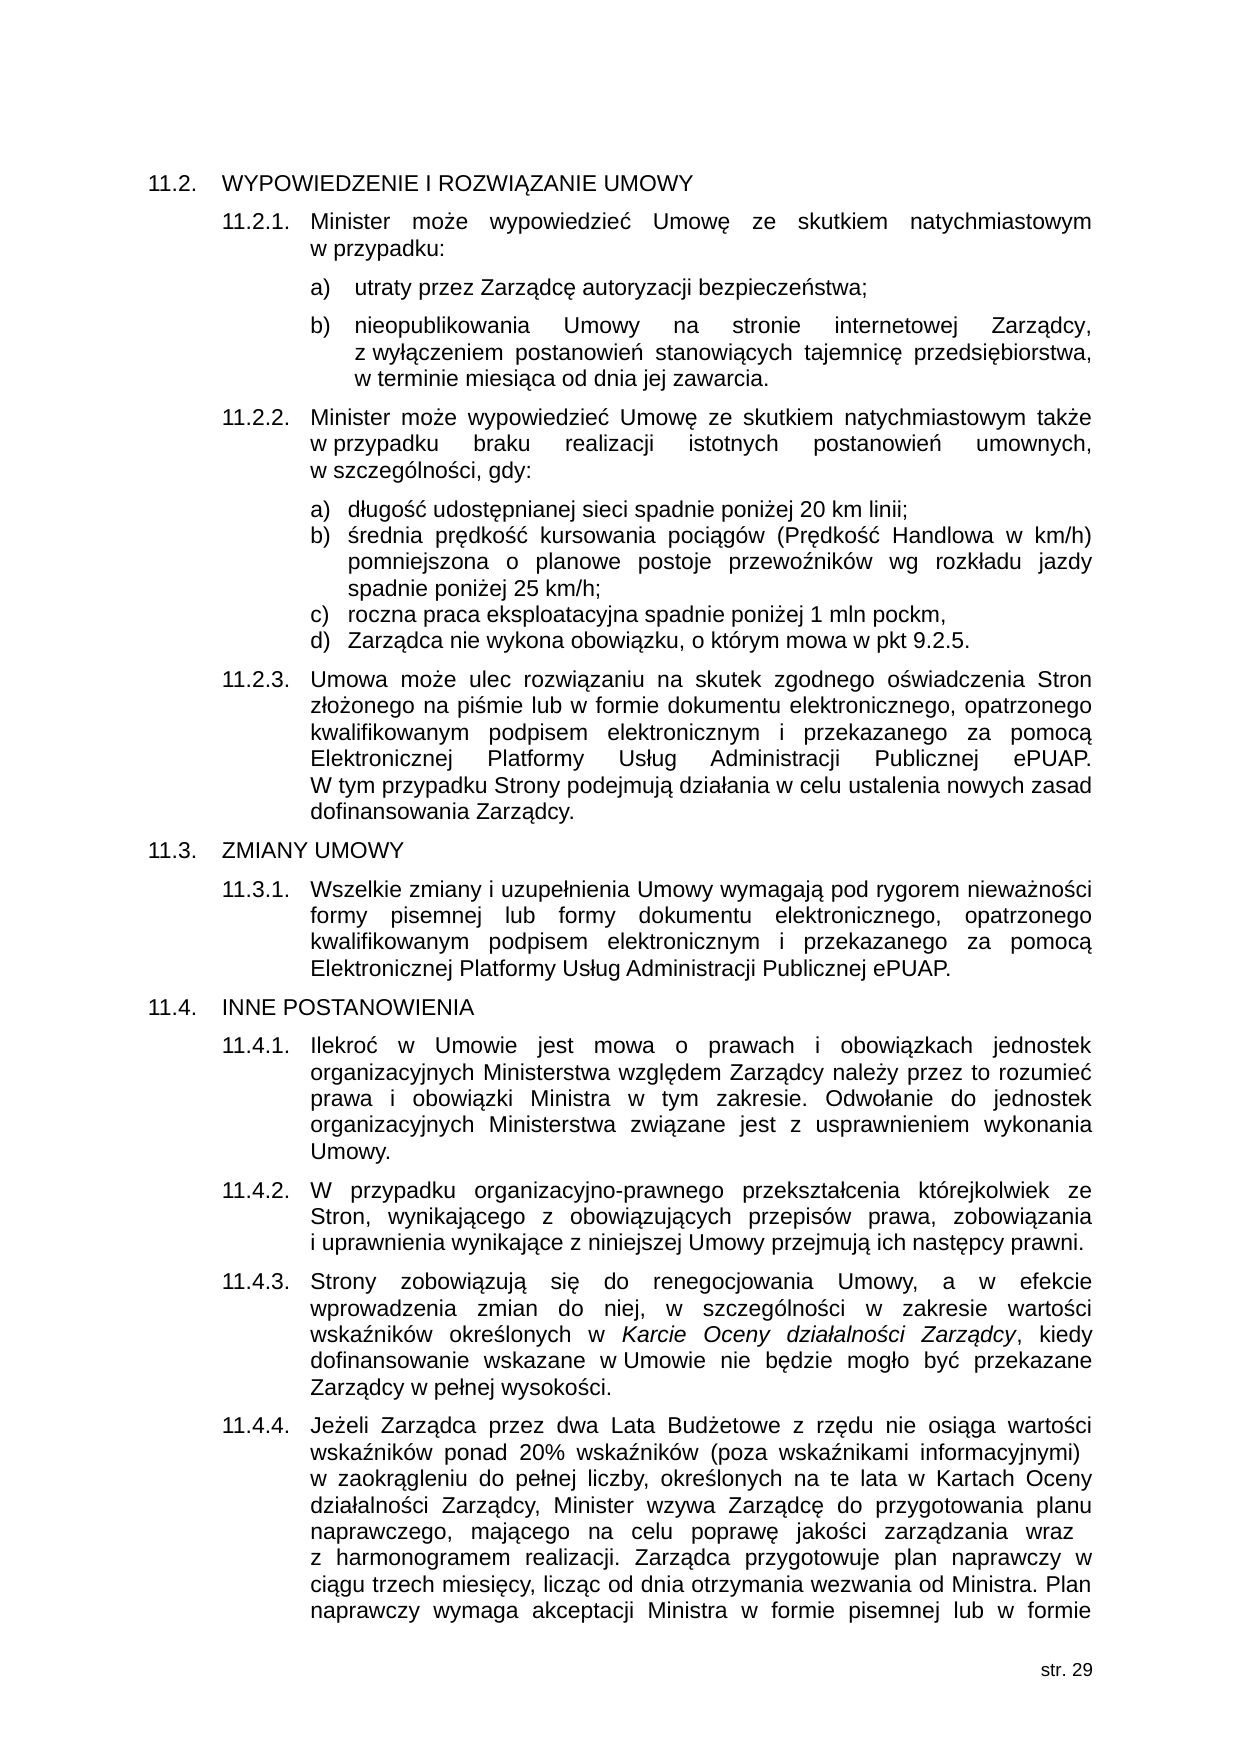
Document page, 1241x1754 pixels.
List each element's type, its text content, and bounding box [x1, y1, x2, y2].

list nieopublikowania Umowy na stronie internetowej Zarządcy, z wyłączeniem postanowień stanowiących tajemnicę przedsiębiorstwa, w terminie miesiąca od dnia jej zawarcia. [310, 312, 1092, 391]
list średnia prędkość kursowania pociągów (Prędkość Handlowa w km/h) pomniejszona o planowe postoje przewoźników wg rozkładu jazdy spadnie poniżej 25 km/h; [310, 522, 1092, 601]
list Umowa może ulec rozwiązaniu na skutek zgodnego oświadczenia Stron złożonego na piśmie lub w formie dokumentu elektronicznego, opatrzonego kwalifikowanym podpisem elektronicznym i przekazanego za pomocą Elektronicznej Platformy Usług Administracji Publicznej ePUAP. W tym przypadku Strony podejmują działania w celu ustalenia nowych zasad dofinansowania Zarządcy. [222, 666, 1092, 824]
list roczna praca eksploatacyjna spadnie poniżej 1 mln pockm, [310, 601, 1092, 627]
list W przypadku organizacyjno-prawnego przekształcenia którejkolwiek ze Stron, wynikającego z obowiązujących przepisów prawa, zobowiązania i uprawnienia wynikające z niniejszej Umowy przejmują ich następcy prawni. [222, 1177, 1092, 1256]
list ZMIANY UMOWY [148, 837, 1092, 863]
list Zarządca nie wykona obowiązku, o którym mowa w pkt 9.2.5. [310, 627, 1092, 654]
list Strony zobowiązują się do renegocjowania Umowy, a w efekcie wprowadzenia zmian do niej, w szczególności w zakresie wartości wskaźników określonych w Karcie Oceny działalności Zarządcy, kiedy dofinansowanie wskazane w Umowie nie będzie mogło być przekazane Zarządcy w pełnej wysokości. [222, 1268, 1092, 1400]
list Minister może wypowiedzieć Umowę ze skutkiem natychmiastowym w przypadku: [222, 208, 1092, 261]
list WYPOWIEDZENIE I ROZWIĄZANIE UMOWY [148, 169, 1092, 196]
list Wszelkie zmiany i uzupełnienia Umowy wymagają pod rygorem nieważności formy pisemnej lub formy dokumentu elektronicznego, opatrzonego kwalifikowanym podpisem elektronicznym i przekazanego za pomocą Elektronicznej Platformy Usług Administracji Publicznej ePUAP. [222, 876, 1092, 981]
list INNE POSTANOWIENIA [148, 993, 1092, 1020]
list utraty przez Zarządcę autoryzacji bezpieczeństwa; [310, 273, 1092, 300]
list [222, 1412, 1092, 1623]
list Ilekroć w Umowie jest mowa o prawach i obowiązkach jednostek organizacyjnych Ministerstwa względem Zarządcy należy przez to rozumieć prawa i obowiązki Ministra w tym zakresie. Odwołanie do jednostek organizacyjnych Ministerstwa związane jest z usprawnieniem wykonania Umowy. [222, 1032, 1092, 1164]
list długość udostępnianej sieci spadnie poniżej 20 km linii; [310, 496, 1092, 522]
list Minister może wypowiedzieć Umowę ze skutkiem natychmiastowym także w przypadku braku realizacji istotnych postanowień umownych, w szczególności, gdy: [222, 404, 1092, 483]
